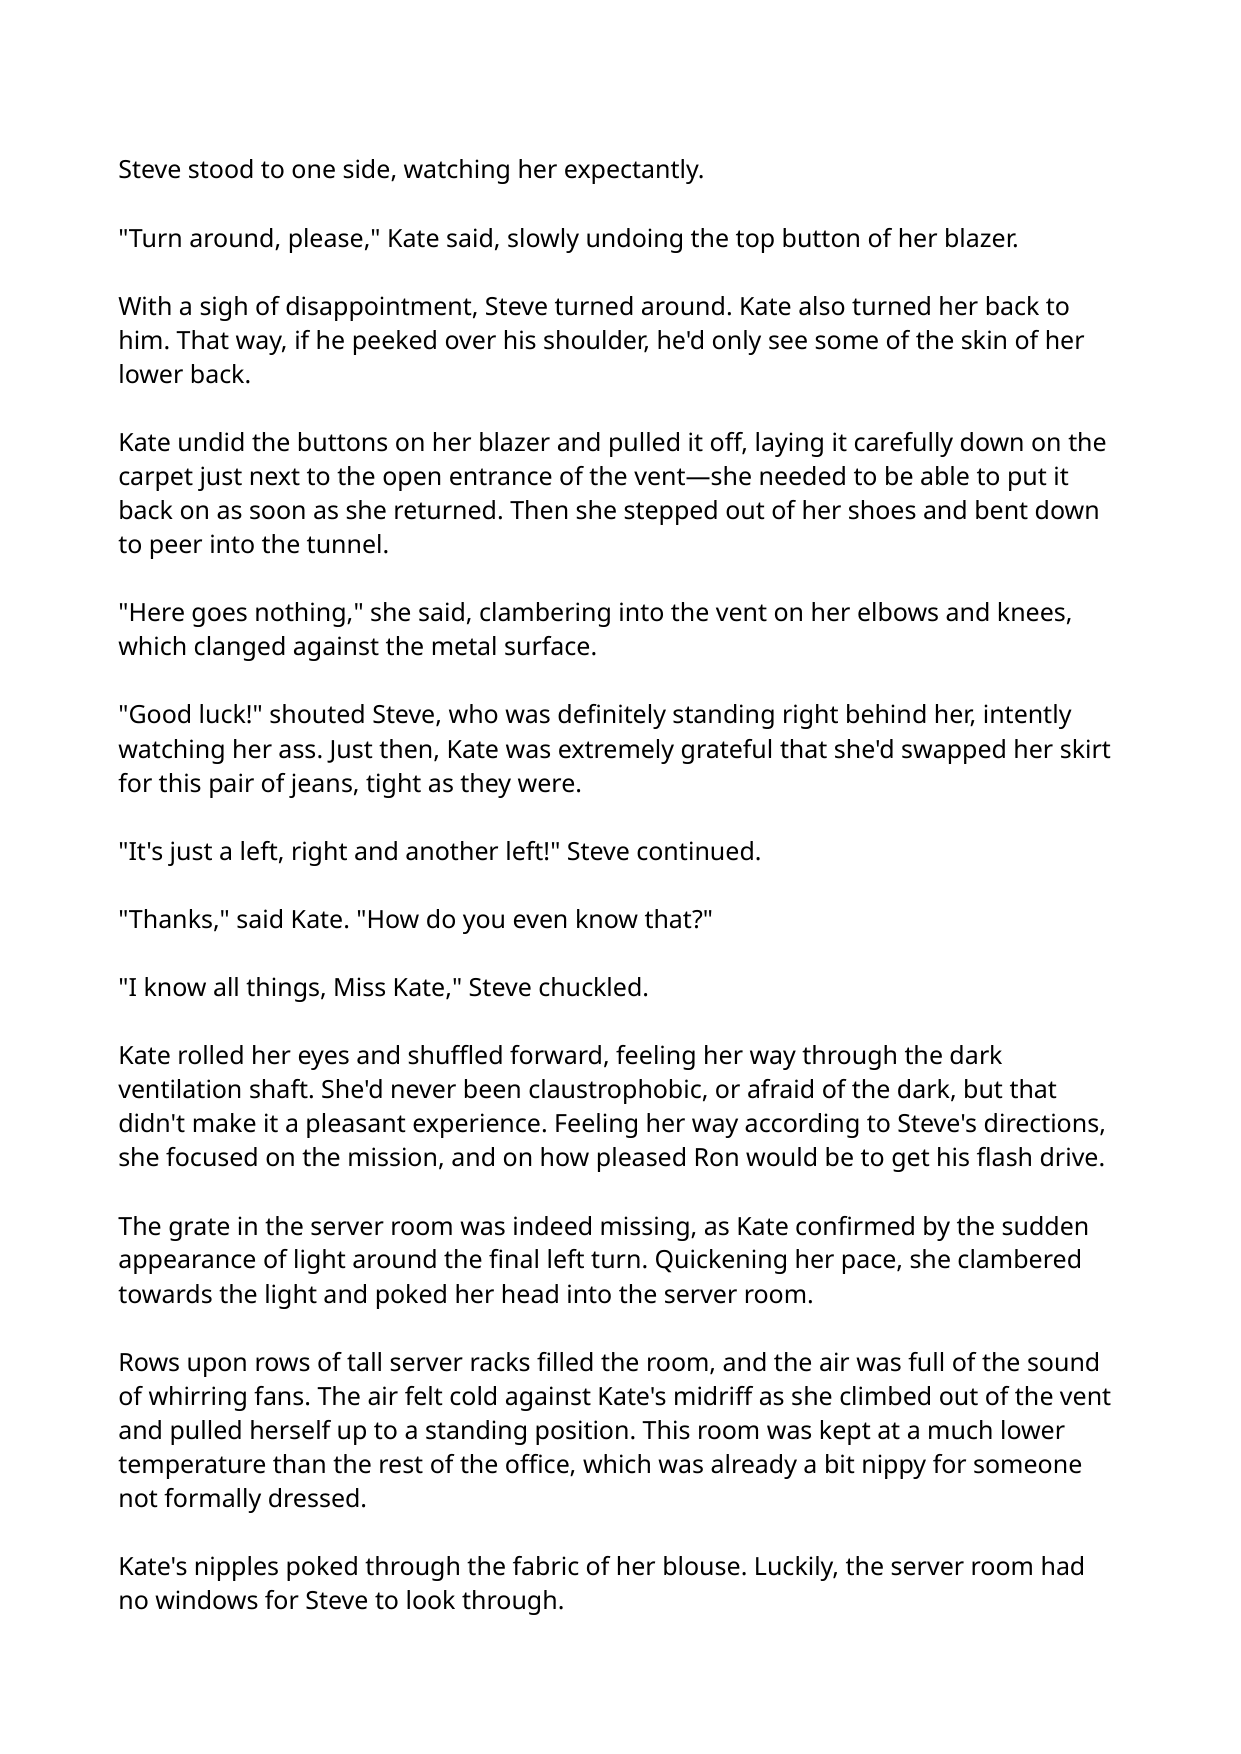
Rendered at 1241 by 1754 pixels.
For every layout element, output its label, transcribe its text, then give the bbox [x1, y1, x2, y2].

text "Thanks," said Kate. "How do you even know that?" [118, 902, 1122, 936]
text "I know all things, Miss Kate," Steve chuckled. [118, 970, 1122, 1004]
text Rows upon rows of tall server racks filled the room, and the air was full of the sound of whirring fans. The air felt cold against Kate's midriff as she climbed out of the vent and pulled herself up to a standing position. This room was kept at a much lower temperature than the rest of the office, which was already a bit nippy for someone not formally dressed. [118, 1344, 1122, 1515]
text "Turn around, please," Kate said, slowly undoing the top button of her blazer. [118, 220, 1122, 254]
text "Here goes nothing," she said, clambering into the vent on her elbows and knees, which clanged against the metal surface. [118, 595, 1122, 663]
text With a sigh of disappointment, Steve turned around. Kate also turned her back to him. That way, if he peeked over his shoulder, he'd only see some of the skin of her lower back. [118, 288, 1122, 391]
text The grate in the server room was indeed missing, as Kate confirmed by the sudden appearance of light around the final left turn. Quickening her pace, she clambered towards the light and poked her head into the server room. [118, 1208, 1122, 1310]
text "Good luck!" shouted Steve, who was definitely standing right behind her, intently watching her ass. Just then, Kate was extremely grateful that she'd swapped her skirt for this pair of jeans, tight as they were. [118, 697, 1122, 799]
text Kate undid the buttons on her blazer and pulled it off, laying it carefully down on the carpet just next to the open entrance of the vent—she needed to be able to put it back on as soon as she returned. Then she stepped out of her shoes and bent down to peer into the tunnel. [118, 425, 1122, 561]
text Kate rolled her eyes and shuffled forward, feeling her way through the dark ventilation shaft. She'd never been claustrophobic, or afraid of the dark, but that didn't make it a pleasant experience. Feeling her way according to Steve's directions, she focused on the mission, and on how pleased Ron would be to get his flash drive. [118, 1038, 1122, 1174]
text "It's just a left, right and another left!" Steve continued. [118, 833, 1122, 867]
text Steve stood to one side, watching her expectantly. [118, 152, 1122, 186]
text Kate's nipples poked through the fabric of her blouse. Luckily, the server room had no windows for Steve to look through. [118, 1549, 1122, 1617]
